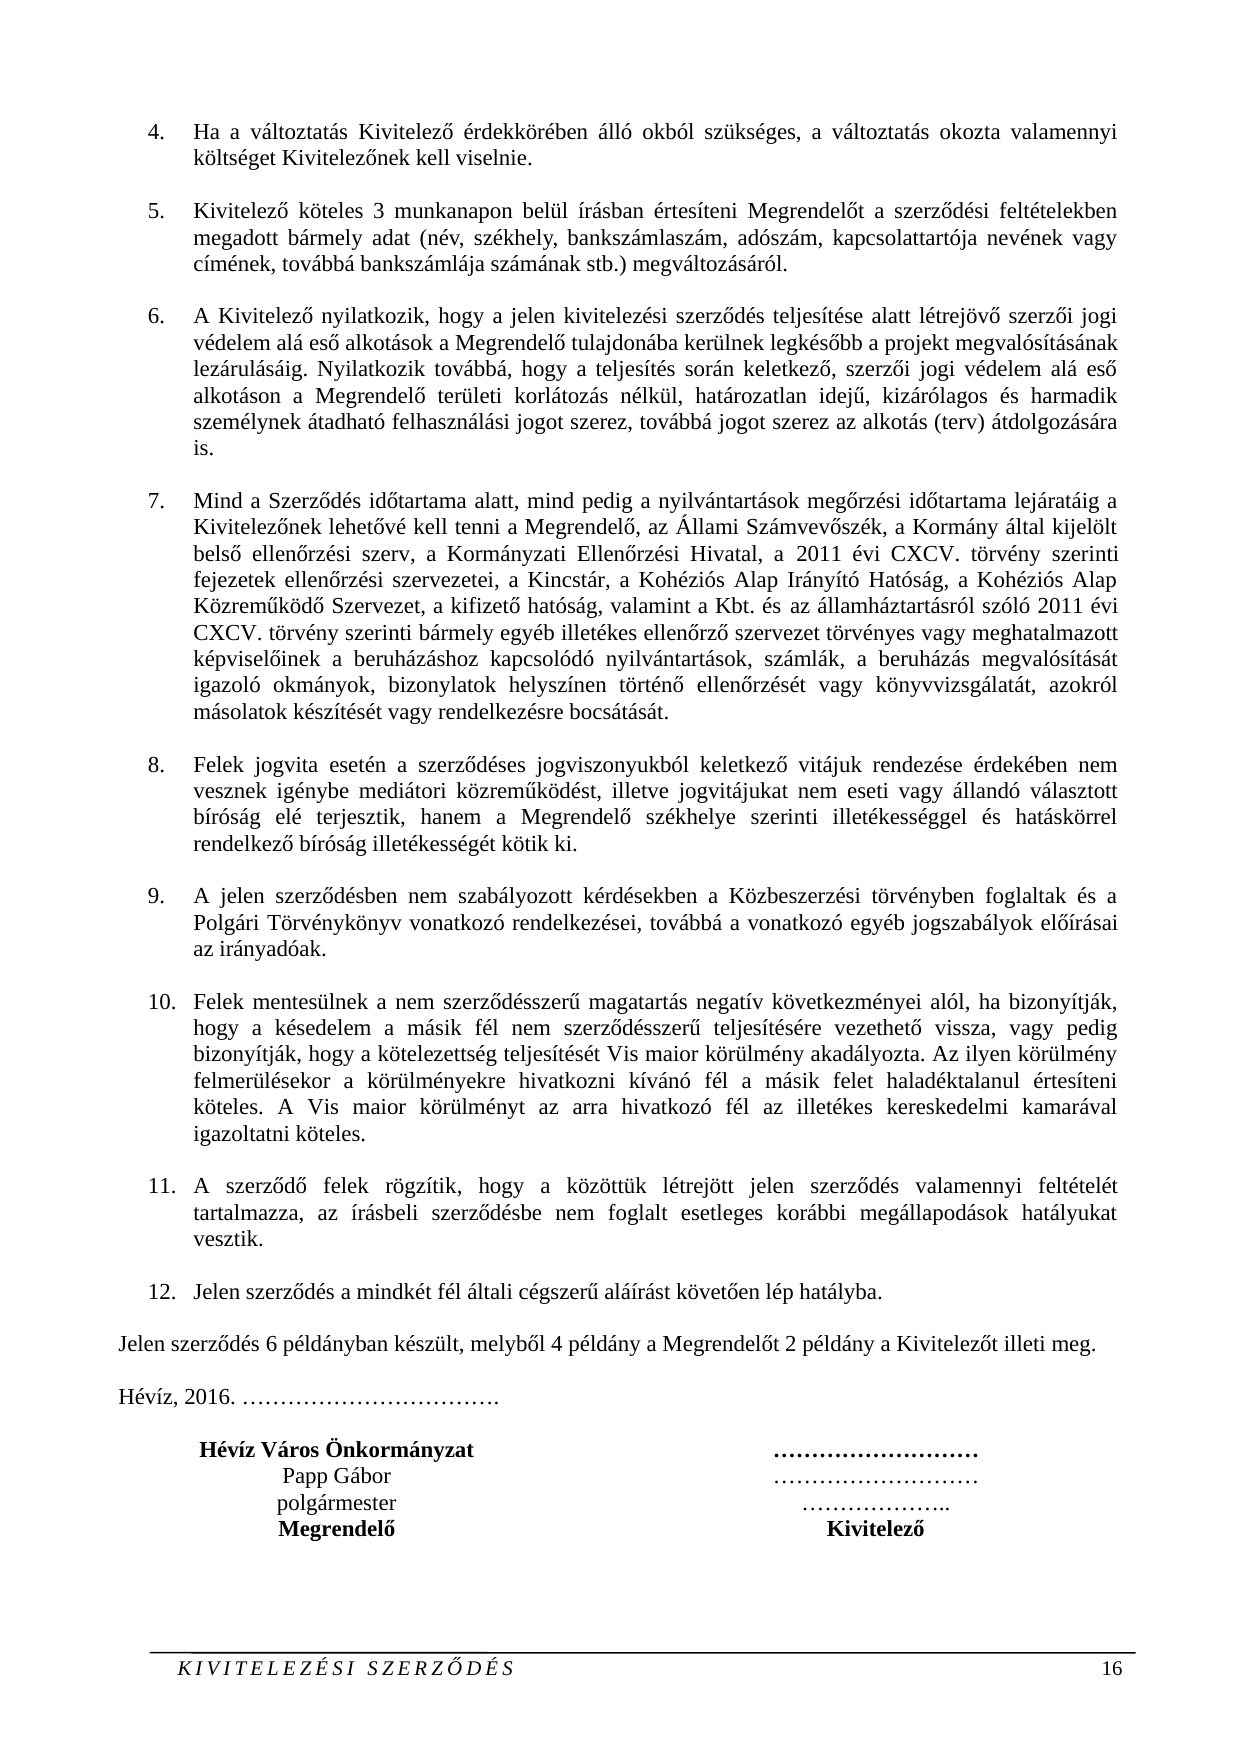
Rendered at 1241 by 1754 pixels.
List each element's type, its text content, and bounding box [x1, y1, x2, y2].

list Felek jogvita esetén a szerződéses jogviszonyukból keletkező vitájuk rendezése érdekében nem vesznek igénybe mediátori közreműködést, illetve jogvitájukat nem eseti vagy állandó választott bíróság elé terjesztik, hanem a Megrendelő székhelye szerinti illetékességgel és hatáskörrel rendelkező bíróság illetékességét kötik ki. [148, 751, 1119, 856]
list Ha a változtatás Kivitelező érdekkörében álló okból szükséges, a változtatás okozta valamennyi költséget Kivitelezőnek kell viselnie. [148, 118, 1119, 171]
list Jelen szerződés a mindkét fél általi cégszerű aláírást követően lép hatályba. [148, 1278, 1119, 1304]
text Jelen szerződés 6 példányban készült, melyből 4 példány a Megrendelőt 2 példány a Kivitelezőt illeti meg. [118, 1330, 1122, 1357]
list Mind a Szerződés időtartama alatt, mind pedig a nyilvántartások megőrzési időtartama lejáratáig a Kivitelezőnek lehetővé kell tenni a Megrendelő, az Állami Számvevőszék, a Kormány által kijelölt belső ellenőrzési szerv, a Kormányzati Ellenőrzési Hivatal, a 2011 évi CXCV. törvény szerinti fejezetek ellenőrzési szervezetei, a Kincstár, a Kohéziós Alap Irányító Hatóság, a Kohéziós Alap Közreműködő Szervezet, a kifizető hatóság, valamint a Kbt. és az államháztartásról szóló 2011 évi CXCV. törvény szerinti bármely egyéb illetékes ellenőrző szervezet törvényes vagy meghatalmazott képviselőinek a beruházáshoz kapcsolódó nyilvántartások, számlák, a beruházás megvalósítását igazoló okmányok, bizonylatok helyszínen történő ellenőrzését vagy könyvvizsgálatát, azokról másolatok készítését vagy rendelkezésre bocsátását. [148, 487, 1119, 724]
list A szerződő felek rögzítik, hogy a közöttük létrejött jelen szerződés valamennyi feltételét tartalmazza, az írásbeli szerződésbe nem foglalt esetleges korábbi megállapodások hatályukat vesztik. [148, 1172, 1119, 1251]
text Hévíz, 2016. ……………………………. [118, 1383, 1122, 1409]
table_header Hévíz Város Önkormányzat Papp Gábor polgármester Megrendelő [81, 1436, 592, 1541]
list Kivitelező köteles 3 munkanapon belül írásban értesíteni Megrendelőt a szerződési feltételekben megadott bármely adat (név, székhely, bankszámlaszám, adószám, kapcsolattartója nevének vagy címének, továbbá bankszámlája számának stb.) megváltozásáról. [148, 197, 1119, 276]
table_header ……………………… ……………………… ……………….. Kivitelező [592, 1436, 1159, 1541]
list A jelen szerződésben nem szabályozott kérdésekben a Közbeszerzési törvényben foglaltak és a Polgári Törvénykönyv vonatkozó rendelkezései, továbbá a vonatkozó egyéb jogszabályok előírásai az irányadóak. [148, 882, 1119, 961]
list A Kivitelező nyilatkozik, hogy a jelen kivitelezési szerződés teljesítése alatt létrejövő szerzői jogi védelem alá eső alkotások a Megrendelő tulajdonába kerülnek legkésőbb a projekt megvalósításának lezárulásáig. Nyilatkozik továbbá, hogy a teljesítés során keletkező, szerzői jogi védelem alá eső alkotáson a Megrendelő területi korlátozás nélkül, határozatlan idejű, kizárólagos és harmadik személynek átadható felhasználási jogot szerez, továbbá jogot szerez az alkotás (terv) átdolgozására is. [148, 303, 1119, 461]
list Felek mentesülnek a nem szerződésszerű magatartás negatív következményei alól, ha bizonyítják, hogy a késedelem a másik fél nem szerződésszerű teljesítésére vezethető vissza, vagy pedig bizonyítják, hogy a kötelezettség teljesítését Vis maior körülmény akadályozta. Az ilyen körülmény felmerülésekor a körülményekre hivatkozni kívánó fél a másik felet haladéktalanul értesíteni köteles. A Vis maior körülményt az arra hivatkozó fél az illetékes kereskedelmi kamarával igazoltatni köteles. [148, 988, 1119, 1146]
